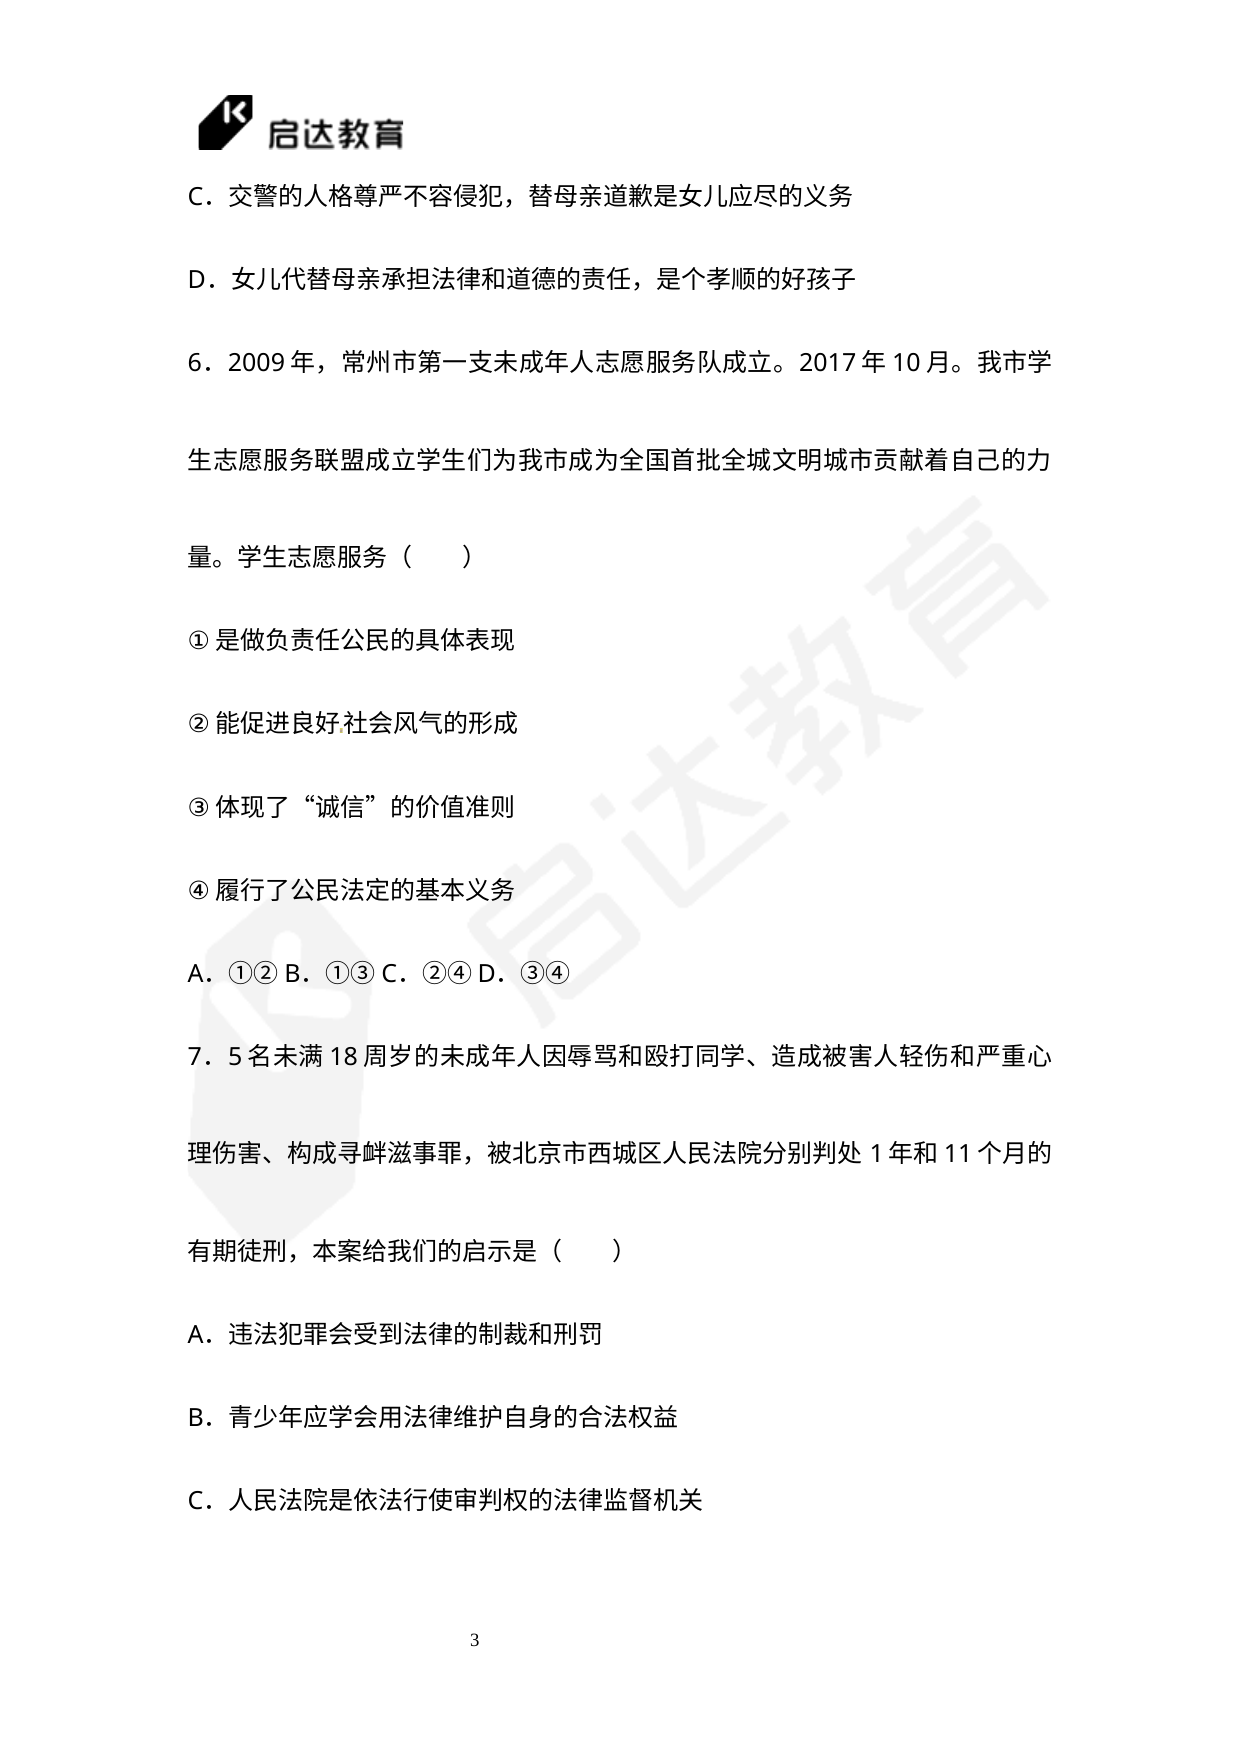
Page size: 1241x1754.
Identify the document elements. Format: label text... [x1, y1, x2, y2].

text ④履行了公民法定的基本义务 [187, 856, 1053, 921]
text 7．5名未满18周岁的未成年人因辱骂和殴打同学、造成被害人轻伤和严重心理伤害、构成寻衅滋事罪，被北京市西城区人民法院分别判处1年和11个月的有期徒刑，本案给我们的启示是（ ） [187, 1022, 1053, 1282]
text A．违法犯罪会受到法律的制裁和刑罚 [187, 1300, 1053, 1365]
text C．人民法院是依法行使审判权的法律监督机关 [187, 1466, 1053, 1531]
text ②能促进良好社会风气的形成[来源:Zxxk.Com] [187, 689, 1053, 754]
text B．青少年应学会用法律维护自身的合法权益 [187, 1383, 1053, 1448]
text D．女儿代替母亲承担法律和道德的责任，是个孝顺的好孩子 [187, 245, 1053, 310]
picture [198, 95, 404, 150]
text ①是做负责任公民的具体表现 [187, 606, 1053, 671]
text 6．2009年，常州市第一支未成年人志愿服务队成立。2017年10月。我市学生志愿服务联盟成立学生们为我市成为全国首批全城文明城市贡献着自己的力量。学生志愿服务（ ） [187, 328, 1053, 588]
text A．①② B．①③ C．②④ D．③④ [187, 939, 1053, 1004]
text ③体现了“诚信”的价值准则 [187, 773, 1053, 838]
text C．交警的人格尊严不容侵犯，替母亲道歉是女儿应尽的义务 [187, 162, 1053, 227]
